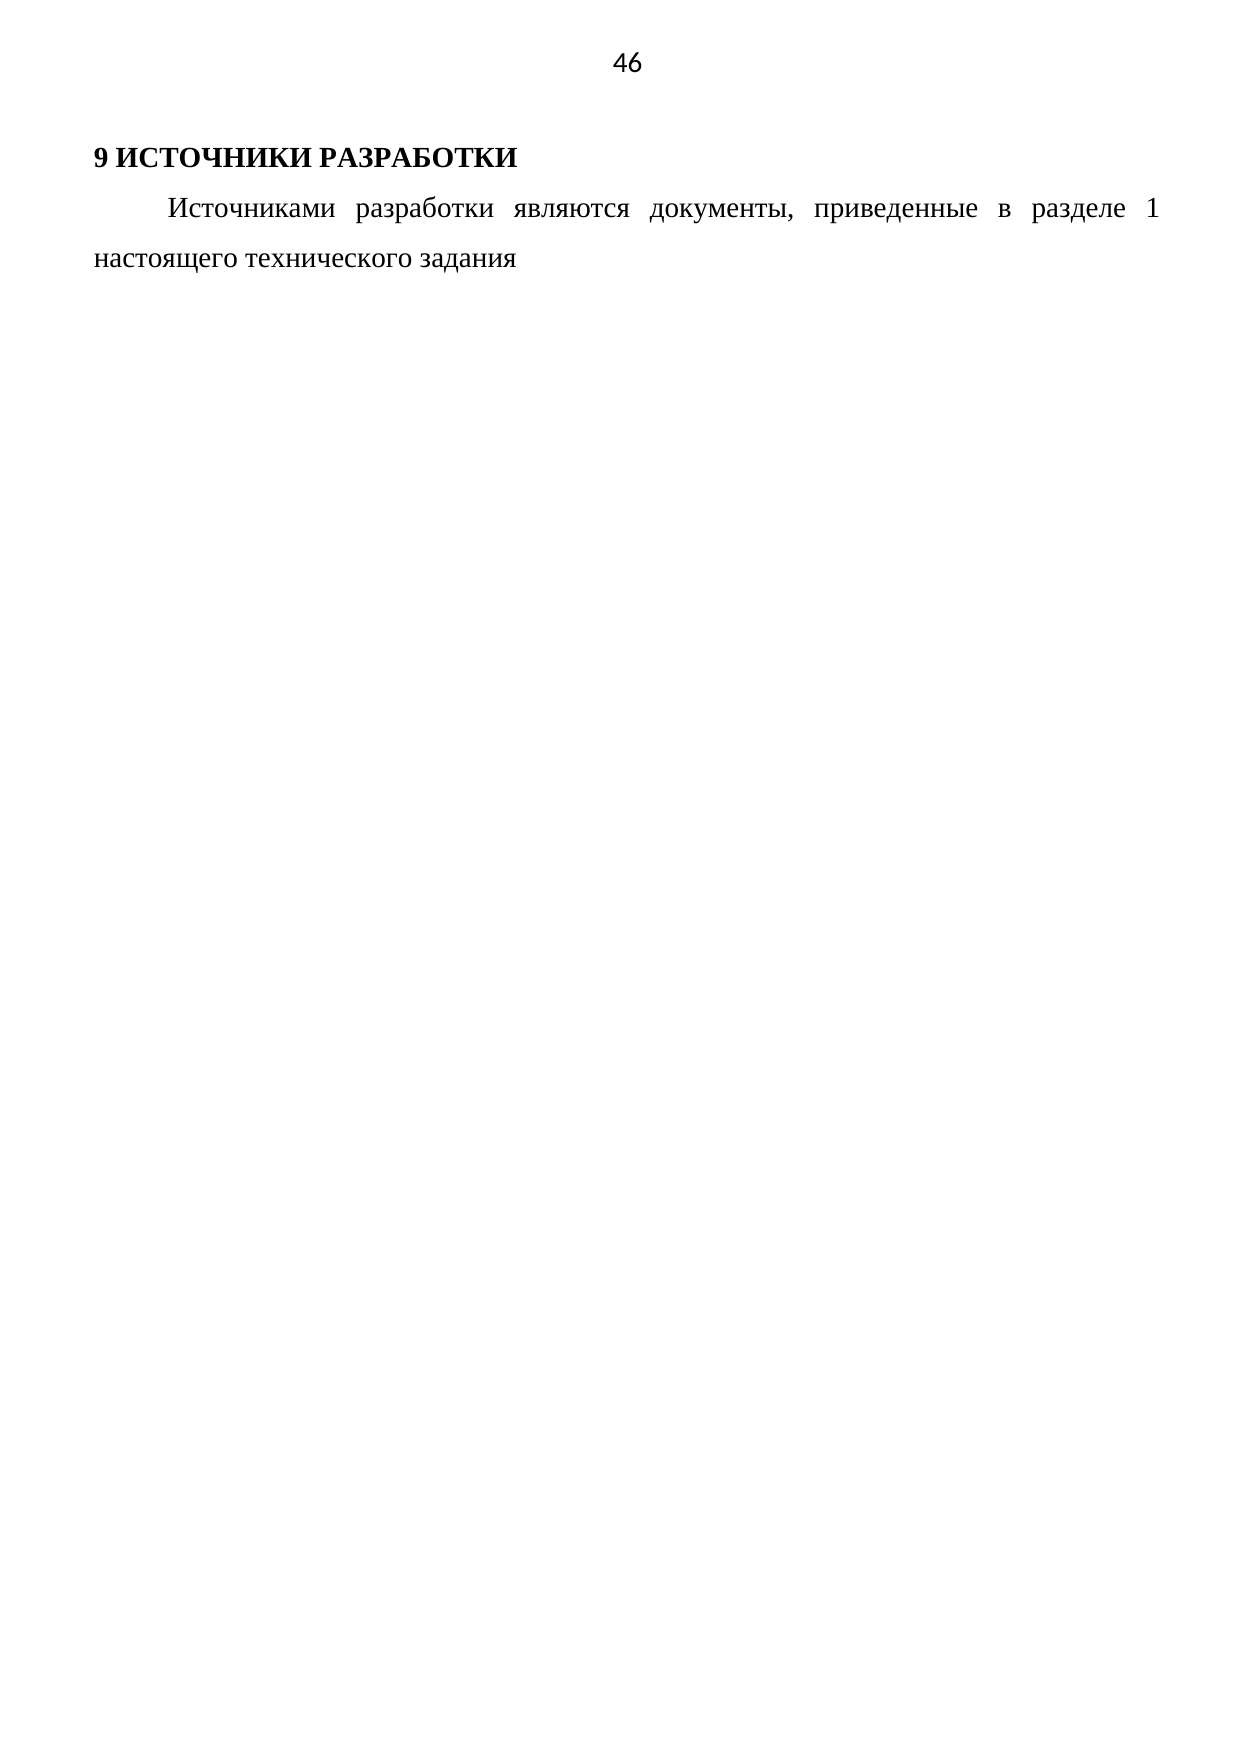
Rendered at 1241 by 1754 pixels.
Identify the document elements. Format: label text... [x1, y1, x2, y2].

subtitle Источники разработки [93, 140, 1161, 173]
text Источниками разработки являются документы, приведенные в разделе 1 настоящего технического задания [93, 190, 1161, 274]
